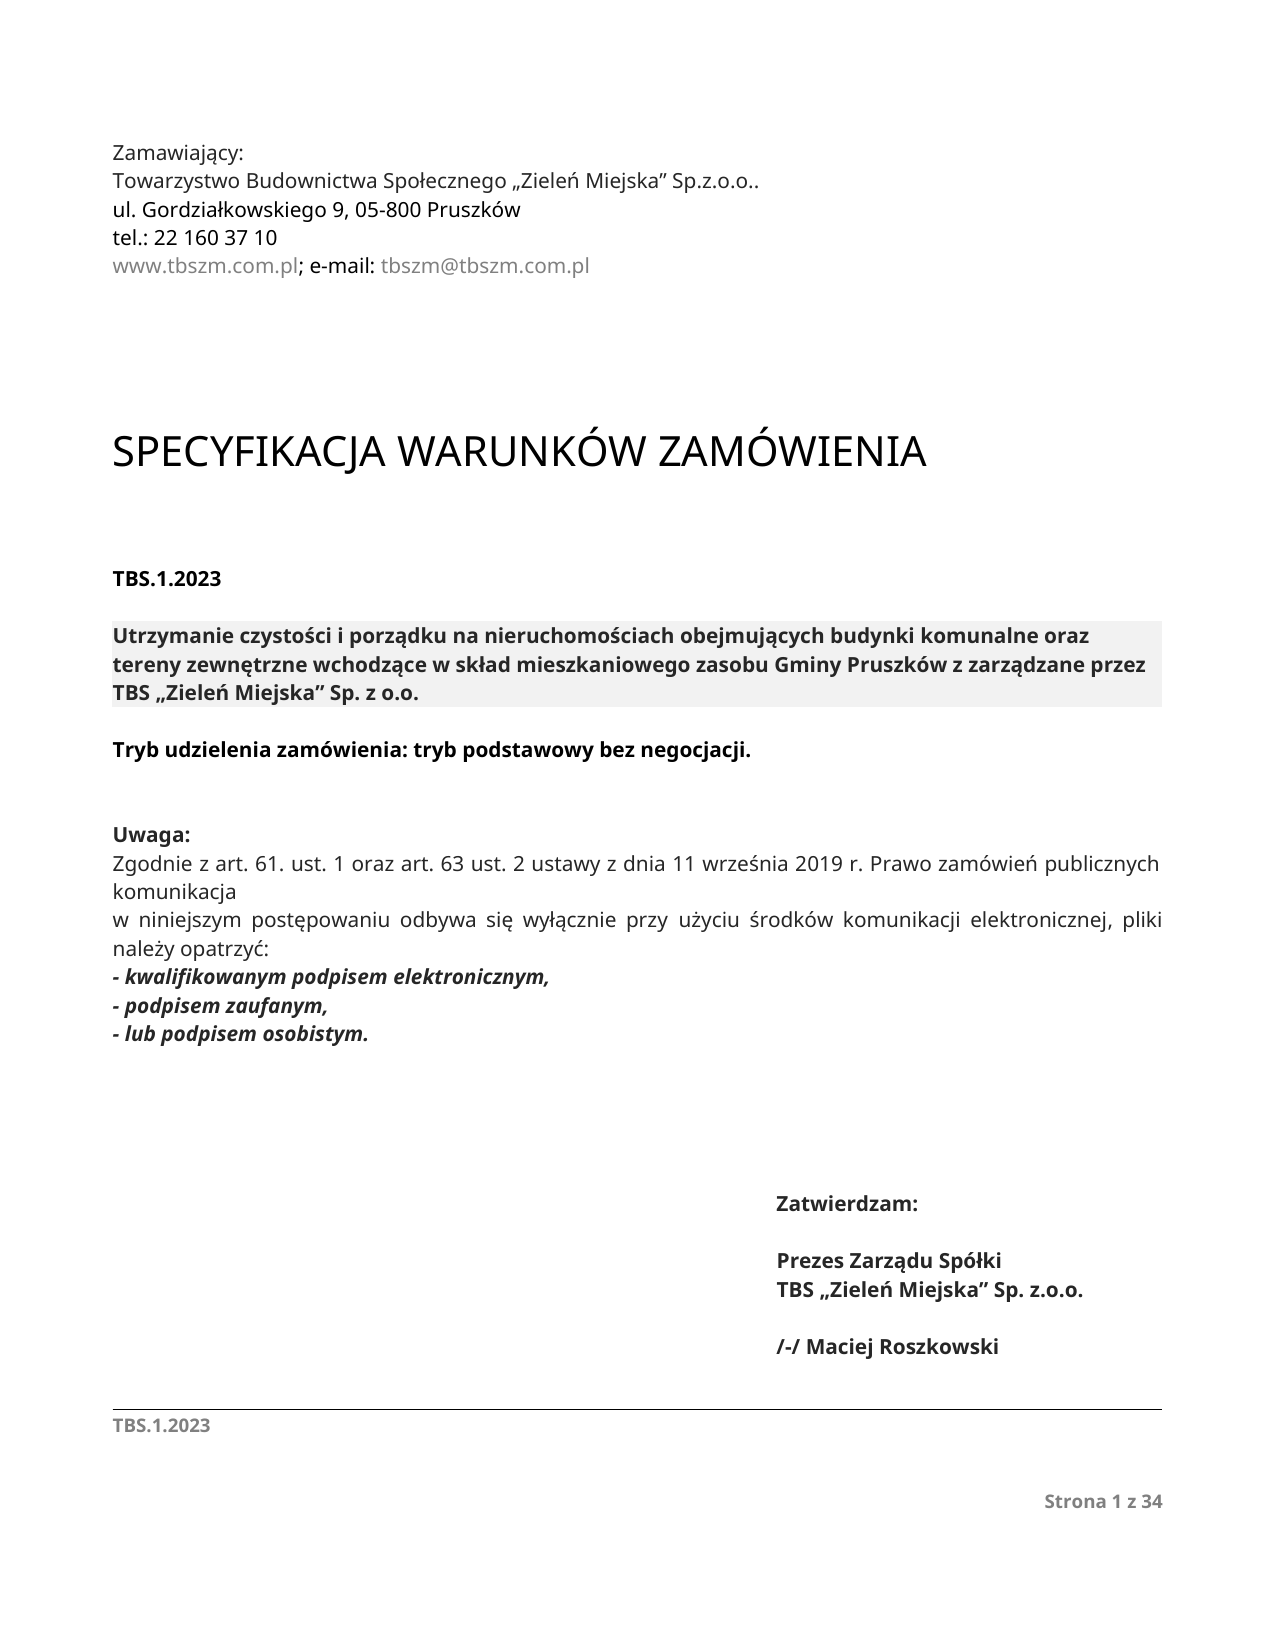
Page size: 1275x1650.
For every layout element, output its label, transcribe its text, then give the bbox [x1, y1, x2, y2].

text Zgodnie z art. 61. ust. 1 oraz art. 63 ust. 2 ustawy z dnia 11 września 2019 r. Prawo zamówień publicznych komunikacja [112, 849, 1162, 906]
text Prezes Zarządu Spółki [702, 1246, 1162, 1275]
text Towarzystwo Budownictwa Społecznego „Zieleń Miejska” Sp.z.o.o.. [112, 166, 1162, 195]
text /-/ Maciej Roszkowski [702, 1332, 1162, 1360]
text - podpisem zaufanym, [112, 991, 1162, 1019]
text Zatwierdzam: [702, 1189, 1162, 1218]
text TBS „Zieleń Miejska” Sp. z.o.o. [702, 1275, 1162, 1303]
text Utrzymanie czystości i porządku na nieruchomościach obejmujących budynki komunalne oraz tereny zewnętrzne wchodzące w skład mieszkaniowego zasobu Gminy Pruszków z zarządzane przez TBS „Zieleń Miejska” Sp. z o.o. [112, 621, 1162, 707]
text www.tbszm.com.pl; e-mail: tbszm@tbszm.com.pl [112, 252, 1162, 280]
text Uwaga: [112, 820, 1162, 849]
text SPECYFIKACJA WARUNKÓW ZAMÓWIENIA [112, 422, 1162, 479]
text - kwalifikowanym podpisem elektronicznym, [112, 962, 1162, 991]
text tel.: 22 160 37 10 [112, 223, 1162, 252]
text Zamawiający: [112, 138, 1162, 166]
text - lub podpisem osobistym. [112, 1019, 1162, 1048]
text TBS.1.2023 [112, 564, 1162, 593]
text w niniejszym postępowaniu odbywa się wyłącznie przy użyciu środków komunikacji elektronicznej, pliki należy opatrzyć: [112, 906, 1162, 962]
text ul. Gordziałkowskiego 9, 05-800 Pruszków [112, 195, 1162, 223]
text Tryb udzielenia zamówienia: tryb podstawowy bez negocjacji. [112, 735, 1162, 763]
